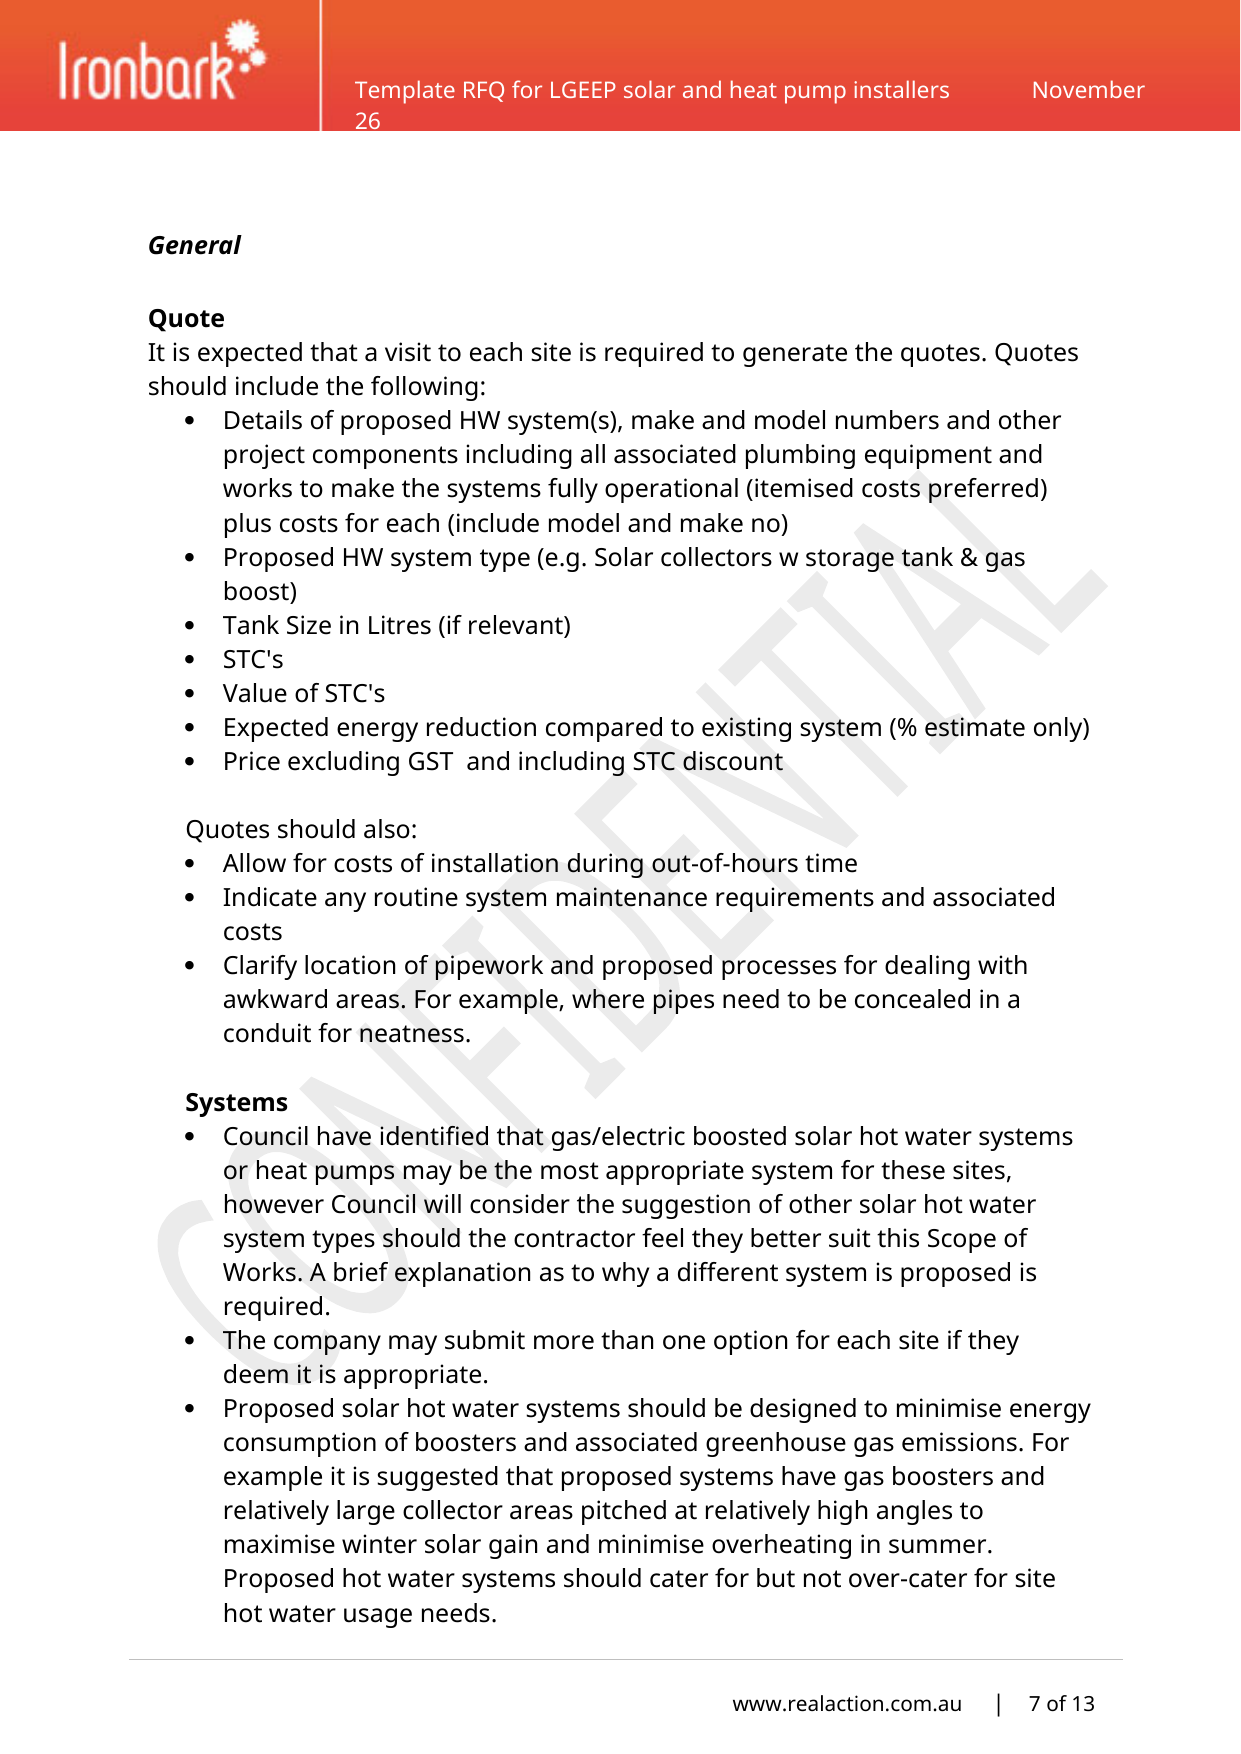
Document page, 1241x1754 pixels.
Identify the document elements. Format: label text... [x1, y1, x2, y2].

list Proposed HW system type (e.g. Solar collectors w storage tank & gas boost) [185, 539, 1092, 607]
picture [0, 0, 1241, 131]
list Indicate any routine system maintenance requirements and associated costs [185, 880, 1092, 948]
subtitle General [148, 228, 1092, 262]
list STC's [185, 641, 1092, 676]
list Details of proposed HW system(s), make and model numbers and other project components including all associated plumbing equipment and works to make the systems fully operational (itemised costs preferred) plus costs for each (include model and make no) [185, 403, 1092, 539]
list Allow for costs of installation during out-of-hours time [185, 846, 1092, 880]
list Council have identified that gas/electric boosted solar hot water systems or heat pumps may be the most appropriate system for these sites, however Council will consider the suggestion of other solar hot water system types should the contractor feel they better suit this Scope of Works. A brief explanation as to why a different system is proposed is required. [185, 1118, 1092, 1323]
text Quotes should also: [185, 812, 1092, 846]
list Clarify location of pipework and proposed processes for dealing with awkward areas. For example, where pipes need to be concealed in a conduit for neatness. [185, 948, 1092, 1050]
list Expected energy reduction compared to existing system (% estimate only) [185, 709, 1092, 744]
list The company may submit more than one option for each site if they deem it is appropriate. [185, 1323, 1092, 1391]
list Tank Size in Litres (if relevant) [185, 607, 1092, 641]
list Proposed solar hot water systems should be designed to minimise energy consumption of boosters and associated greenhouse gas emissions. For example it is suggested that proposed systems have gas boosters and relatively large collector areas pitched at relatively high angles to maximise winter solar gain and minimise overheating in summer. Proposed hot water systems should cater for but not over-cater for site hot water usage needs. [185, 1391, 1092, 1629]
list Price excluding GST and including STC discount [185, 744, 1092, 778]
text Quote [148, 301, 1092, 335]
text It is expected that a visit to each site is required to generate the quotes. Quotes should include the following: [148, 335, 1092, 403]
list Value of STC's [185, 676, 1092, 709]
text Systems [185, 1084, 1092, 1118]
